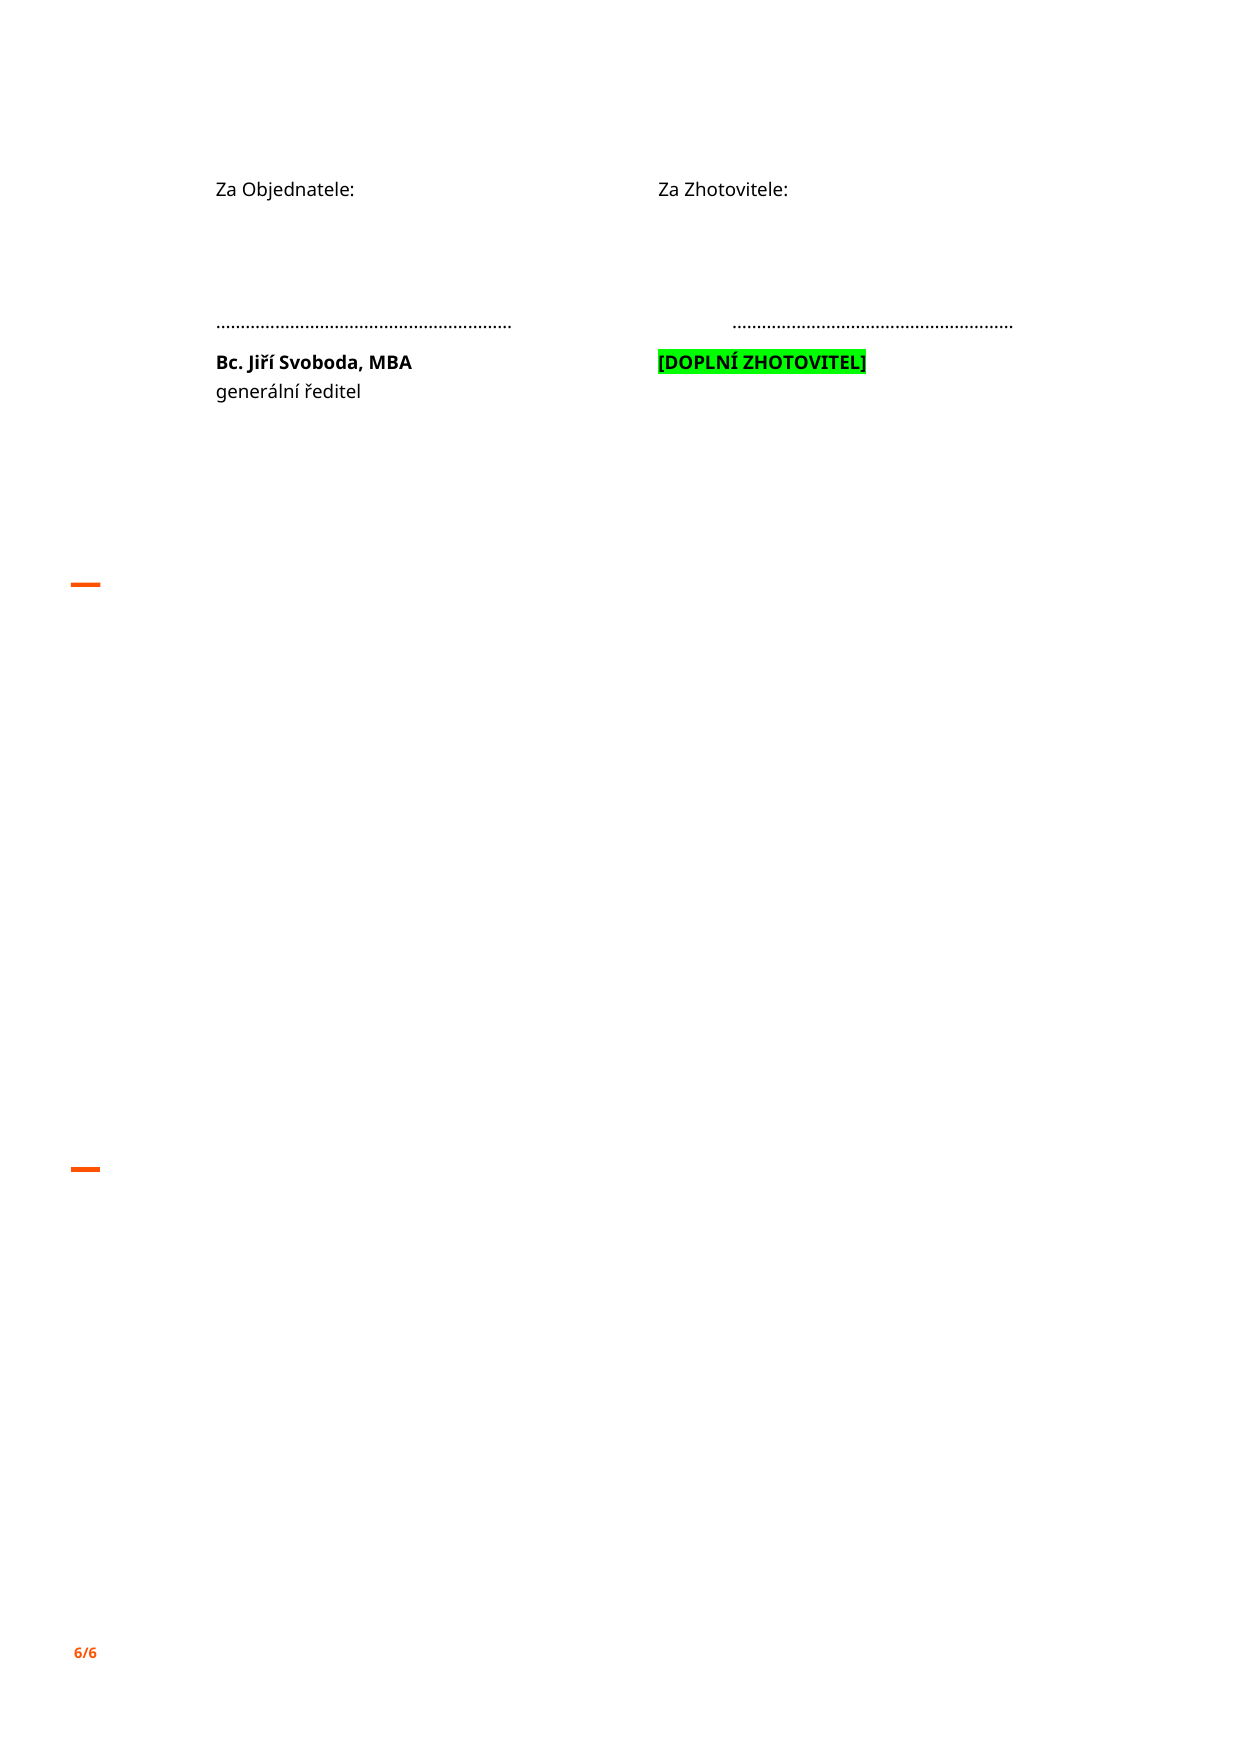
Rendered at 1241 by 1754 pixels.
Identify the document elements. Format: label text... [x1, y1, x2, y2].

text Za Objednatele: Za Zhotovitele: [216, 176, 1122, 202]
text …………………………………………………… ………………………………………………… [216, 308, 1122, 334]
text Bc. Jiří Svoboda, MBA [DOPLNÍ ZHOTOVITEL] generální ředitel [216, 349, 1122, 404]
